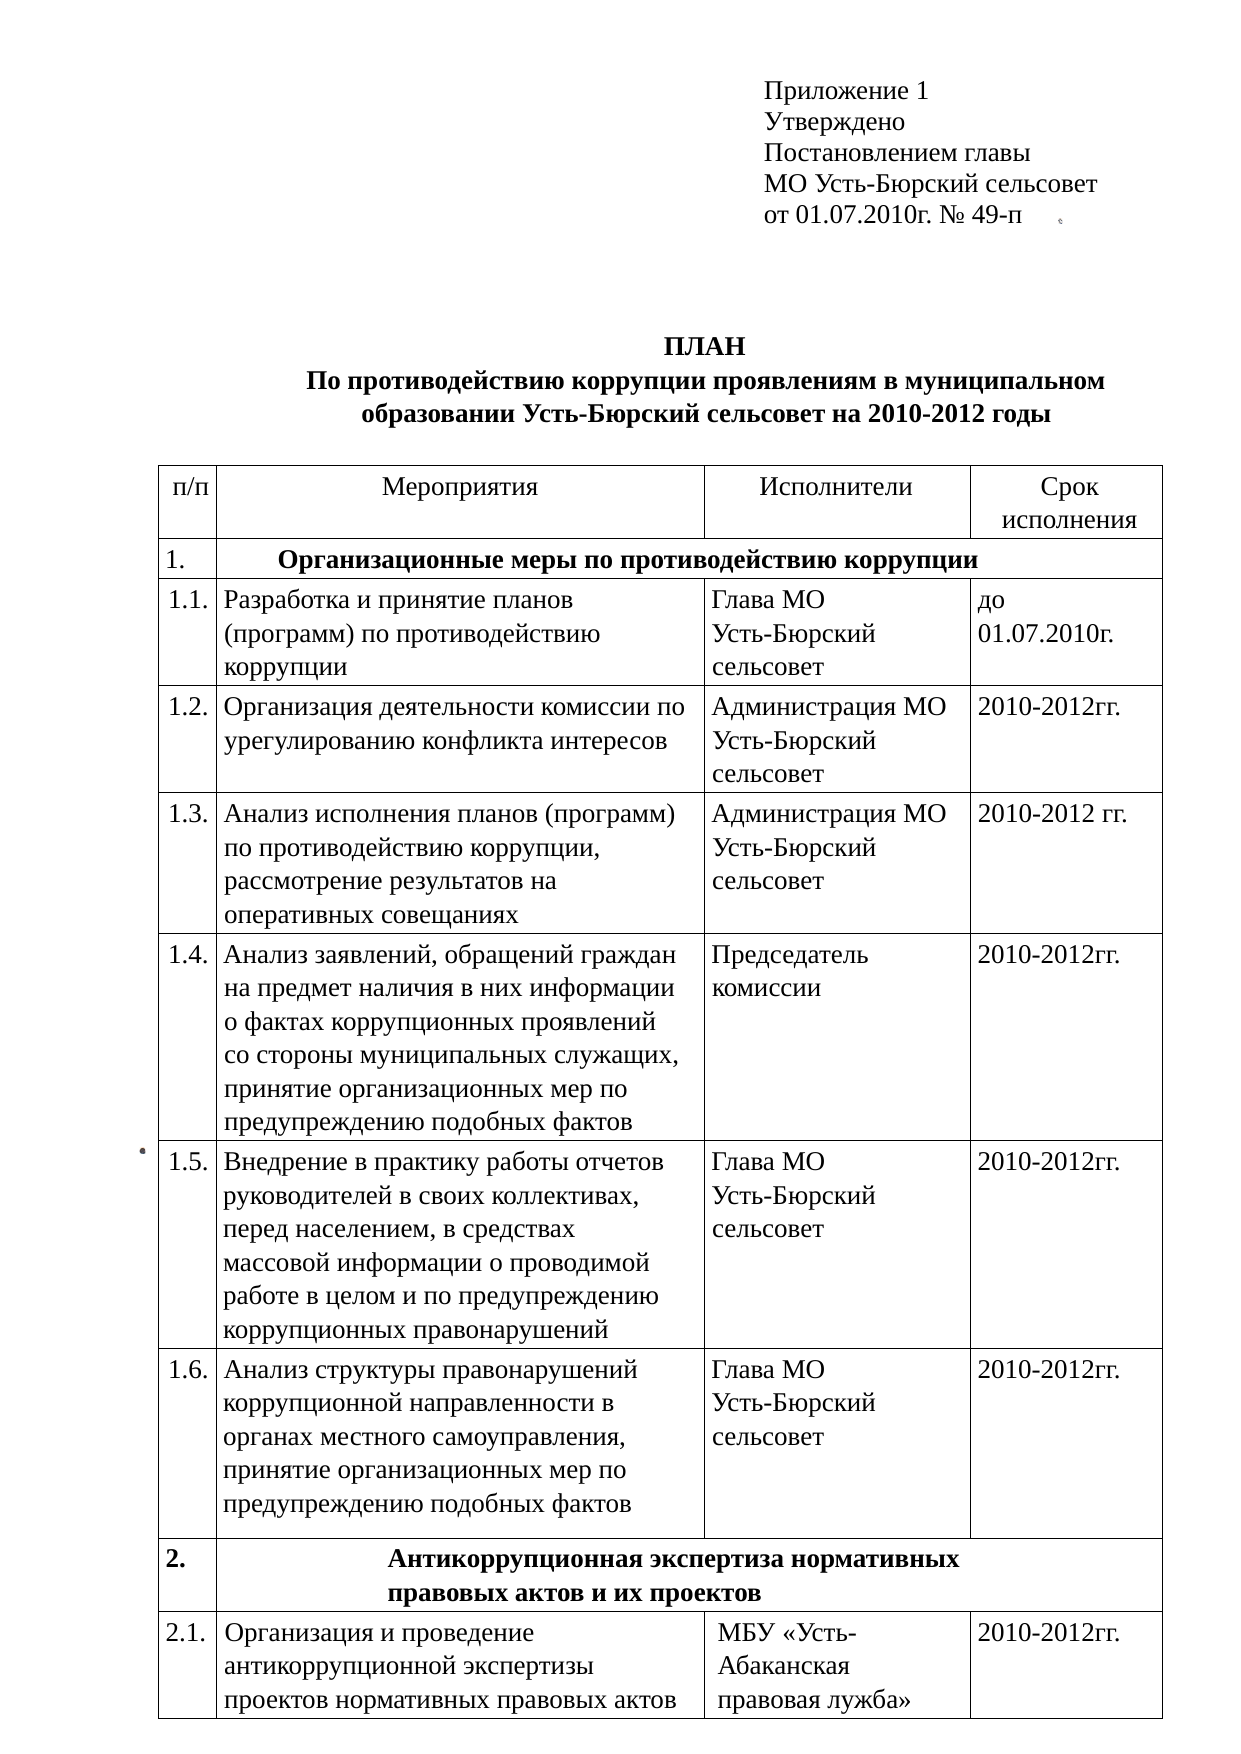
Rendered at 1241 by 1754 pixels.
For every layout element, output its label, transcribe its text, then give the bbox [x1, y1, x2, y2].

table_cell МБУ «Усть- Абаканская правовая лужба» [705, 1612, 970, 1718]
table_cell 1.4. [159, 934, 216, 1140]
table_cell Разработка и принятие планов (программ) по противодействию коррупции [217, 579, 704, 685]
table_cell 2010-2012 гг. [971, 793, 1162, 933]
table_cell Глава МО Усть-Бюрский сельсовет [705, 579, 970, 685]
table_cell Внедрение в практику работы отчетов руководителей в своих коллективах, перед населением, в средствах массовой информации о проводимой работе в целом и по предупреждению коррупционных правонарушений [217, 1141, 704, 1348]
table_header Исполнители [705, 466, 970, 538]
table_cell 2010-2012гг. [971, 686, 1162, 792]
table_cell Антикоррупционная экспертиза нормативных правовых актов и их проектов [217, 1539, 1162, 1611]
table_cell 2. [159, 1539, 216, 1611]
table_header Мероприятия [217, 466, 704, 538]
text от 01.07.2010г. № 49-п [175, 198, 1104, 229]
table_cell 2.1. [159, 1612, 216, 1718]
table_cell 1.2. [159, 686, 216, 792]
table_header п/п [159, 466, 216, 538]
table_cell Анализ заявлений, обращений граждан на предмет наличия в них информации о фактах коррупционных проявлений со стороны муниципальных служащих, принятие организационных мер по предупреждению подобных фактов [217, 934, 704, 1140]
table_cell Организационные меры по противодействию коррупции [217, 539, 1162, 578]
table_cell 1.3. [159, 793, 216, 933]
subtitle ПЛАН [262, 331, 1147, 362]
text По противодействию коррупции проявлениям в муниципальном образовании Усть-Бюрский сельсовет на 2010-2012 годы [264, 364, 1147, 429]
table_cell 1.1. [159, 579, 216, 685]
picture [139, 1147, 146, 1154]
table_cell Анализ структуры правонарушений коррупционной направленности в органах местного самоуправления, принятие организационных мер по предупреждению подобных фактов [217, 1349, 704, 1537]
table_cell 1.5. [159, 1141, 216, 1348]
table_cell Глава МО Усть-Бюрский сельсовет [705, 1349, 970, 1537]
text МО Усть-Бюрский сельсовет [175, 167, 1104, 198]
text Постановлением главы [175, 136, 1104, 167]
table_cell 2010-2012гг. [971, 934, 1162, 1140]
text Утверждено [175, 105, 1114, 136]
table_cell Организация деятельности комиссии по урегулированию конфликта интересов [217, 686, 704, 792]
table_cell Администрация МО Усть-Бюрский сельсовет [705, 793, 970, 933]
table_cell до 01.07.2010г. [971, 579, 1162, 685]
table_cell 2010-2012гг. [971, 1141, 1162, 1348]
table_cell Организация и проведение антикоррупционной экспертизы проектов нормативных правовых актов [217, 1612, 704, 1718]
table_header Срок исполнения [971, 466, 1162, 538]
table_cell 1.6. [159, 1349, 216, 1537]
table_cell Анализ исполнения планов (программ) по противодействию коррупции, рассмотрение результатов на оперативных совещаниях [217, 793, 704, 933]
table_cell Администрация МО Усть-Бюрский сельсовет [705, 686, 970, 792]
table_cell 2010-2012гг. [971, 1349, 1162, 1537]
text Приложение 1 [175, 74, 1147, 105]
table_cell 2010-2012гг. [971, 1612, 1162, 1718]
table_cell Председатель комиссии [705, 934, 970, 1140]
table_cell 1. [159, 539, 216, 578]
table_cell Глава МО Усть-Бюрский сельсовет [705, 1141, 970, 1348]
